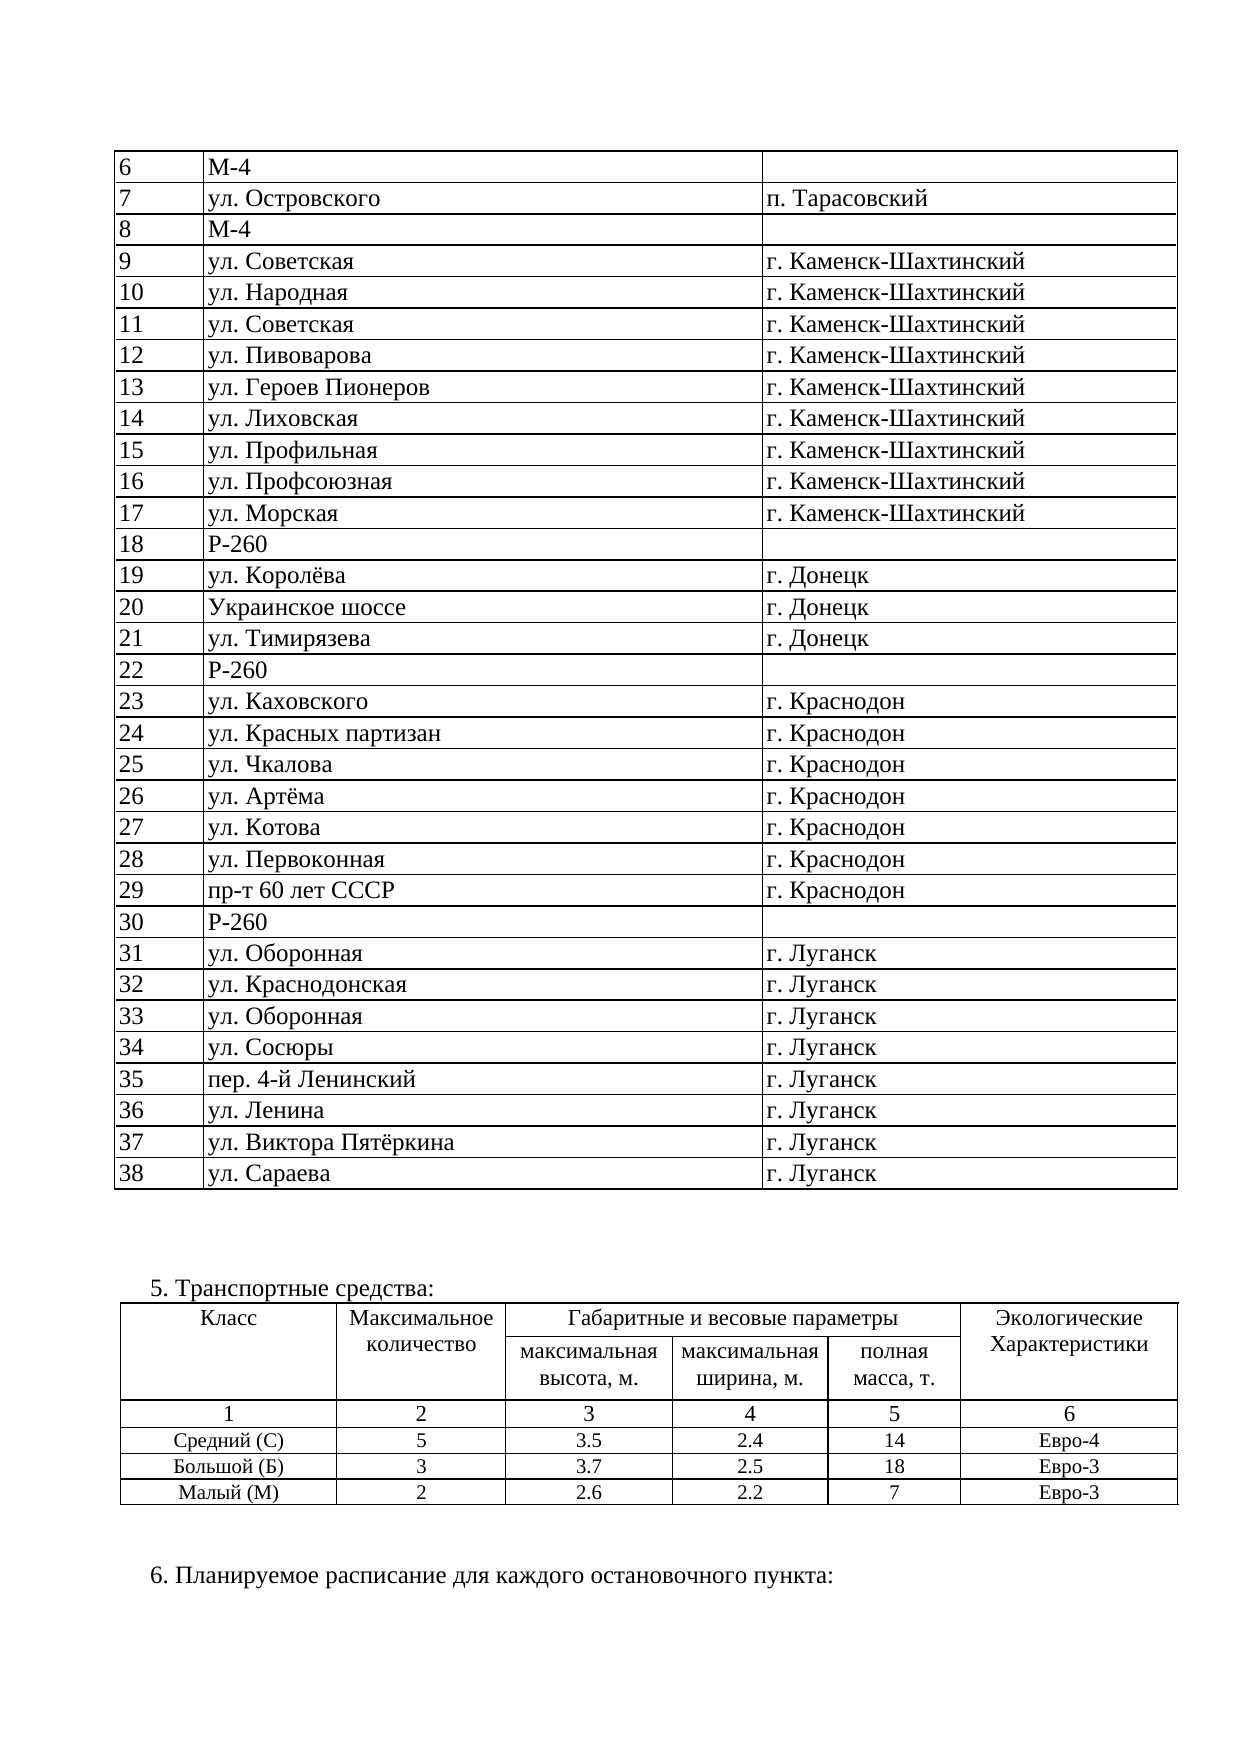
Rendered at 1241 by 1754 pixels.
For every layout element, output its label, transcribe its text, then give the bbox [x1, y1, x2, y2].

table_cell г. Каменск-Шахтинский [763, 244, 1177, 276]
table_cell 23 [115, 686, 203, 716]
text 5. Транспортные средства: [150, 1273, 1090, 1302]
table_cell г. Каменск-Шахтинский [763, 402, 1177, 433]
table_header Класс [121, 1304, 336, 1399]
text 6. Планируемое расписание для каждого остановочного пункта: [150, 1560, 1090, 1589]
table_cell 2 [337, 1480, 505, 1504]
table_cell Средний (С) [121, 1428, 336, 1452]
table_cell 27 [115, 812, 203, 842]
table_cell г. Каменск-Шахтинский [763, 339, 1177, 370]
table_cell 31 [115, 938, 203, 968]
table_cell ул. Тимирязева [204, 623, 762, 653]
table_cell г. Краснодон [763, 874, 1177, 905]
table_cell 5 [337, 1428, 505, 1452]
table_cell Евро-3 [961, 1454, 1177, 1478]
table_cell 3.7 [506, 1454, 672, 1478]
table_cell 26 [115, 780, 203, 811]
table_cell ул. Морская [204, 498, 762, 527]
table_cell 36 [115, 1095, 203, 1125]
table_cell [763, 653, 1177, 685]
table_cell ул. Оборонная [204, 1001, 762, 1031]
table_cell г. Луганск [763, 1094, 1177, 1125]
table_cell М-4 [204, 152, 762, 181]
table_cell г. Краснодон [763, 842, 1177, 873]
table_cell 1 [121, 1401, 336, 1427]
table_cell Р-260 [204, 655, 762, 685]
table_cell ул. Пивоварова [204, 340, 762, 370]
table_cell Малый (М) [121, 1480, 336, 1504]
table_cell 17 [115, 497, 203, 527]
table_cell г. Луганск [763, 1125, 1177, 1157]
table_cell ул. Островского [204, 183, 762, 213]
table_cell 9 [115, 245, 203, 276]
table_cell ул. Котова [204, 812, 762, 842]
table_cell ул. Лиховская [204, 403, 762, 433]
table_cell 29 [115, 875, 203, 905]
table_cell 2.2 [673, 1480, 827, 1504]
table_cell [763, 152, 1177, 181]
table_cell 2.4 [673, 1428, 827, 1452]
table_cell ул. Ленина [204, 1095, 762, 1125]
table_cell 2 [337, 1401, 505, 1427]
table_cell ул. Сосюры [204, 1032, 762, 1062]
table_cell г. Краснодон [763, 748, 1177, 779]
table_cell г. Каменск-Шахтинский [763, 433, 1177, 464]
table_cell 12 [115, 340, 203, 370]
table_cell 3 [337, 1454, 505, 1478]
table_cell г. Каменск-Шахтинский [763, 496, 1177, 527]
table_cell 2.6 [506, 1480, 672, 1504]
table_cell максимальная высота, м. [506, 1337, 672, 1399]
table_cell Евро-4 [961, 1428, 1177, 1452]
table_cell 3.5 [506, 1428, 672, 1452]
table_cell г. Краснодон [763, 811, 1177, 842]
table_cell Р-260 [204, 529, 762, 559]
table_cell Украинское шоссе [204, 592, 762, 622]
table_cell ул. Виктора Пятёркина [204, 1127, 762, 1157]
table_cell Евро-3 [961, 1480, 1177, 1504]
table_cell 35 [115, 1063, 203, 1094]
table_cell 32 [115, 969, 203, 999]
table_cell 19 [115, 560, 203, 590]
table_cell 34 [115, 1032, 203, 1062]
table_cell ул. Королёва [204, 561, 762, 590]
table_cell ул. Красных партизан [204, 718, 762, 748]
table_cell 21 [115, 623, 203, 653]
table_header Максимальное количество [337, 1304, 505, 1399]
table_cell Большой (Б) [121, 1454, 336, 1478]
table_cell 33 [115, 1000, 203, 1031]
table_cell ул. Героев Пионеров [204, 372, 762, 402]
table_cell 18 [115, 529, 203, 559]
table_cell г. Донецк [763, 622, 1177, 653]
table_cell ул. Каховского [204, 686, 762, 716]
table_cell ул. Советская [204, 246, 762, 276]
table_cell 8 [115, 214, 203, 244]
table_cell ул. Народная [204, 277, 762, 307]
table_cell ул. Краснодонская [204, 970, 762, 999]
table_cell 14 [115, 403, 203, 433]
table_cell ул. Первоконная [204, 844, 762, 873]
table_cell 5 [829, 1401, 960, 1427]
table_cell 7 [115, 183, 203, 213]
table_cell г. Луганск [763, 968, 1177, 999]
table_cell г. Донецк [763, 559, 1177, 590]
table_cell Р-260 [204, 907, 762, 936]
table_cell [763, 213, 1177, 244]
table_header Экологические Характеристики [961, 1304, 1177, 1399]
table_cell г. Луганск [763, 1062, 1177, 1094]
table_cell г. Луганск [763, 999, 1177, 1031]
table_cell г. Краснодон [763, 779, 1177, 811]
table_cell 28 [115, 843, 203, 873]
table_cell г. Каменск-Шахтинский [763, 276, 1177, 307]
table_cell 2.5 [673, 1454, 827, 1478]
table_cell 30 [115, 906, 203, 936]
table_cell 10 [115, 277, 203, 307]
table_cell 14 [829, 1428, 960, 1452]
table_cell г. Краснодон [763, 685, 1177, 716]
table_cell ул. Сараева [204, 1158, 762, 1188]
table_cell ул. Чкалова [204, 749, 762, 779]
table_header Габаритные и весовые параметры [506, 1304, 960, 1336]
table_cell 22 [115, 654, 203, 685]
table_cell 7 [829, 1480, 960, 1504]
table_cell 4 [673, 1401, 827, 1427]
table_cell г. Луганск [763, 1157, 1177, 1188]
table_cell ул. Профильная [204, 435, 762, 464]
table_cell 6 [115, 152, 203, 181]
table_cell пер. 4-й Ленинский [204, 1064, 762, 1094]
table_cell [763, 905, 1177, 936]
table_cell М-4 [204, 215, 762, 244]
table_cell г. Краснодон [763, 716, 1177, 748]
table_cell 6 [961, 1401, 1177, 1427]
table_cell 24 [115, 717, 203, 748]
table_cell 38 [115, 1158, 203, 1188]
table_cell ул. Советская [204, 309, 762, 339]
table_cell г. Каменск-Шахтинский [763, 465, 1177, 496]
table_cell г. Луганск [763, 1031, 1177, 1062]
table_cell 25 [115, 749, 203, 779]
table_cell п. Тарасовский [763, 181, 1177, 213]
table_cell полная масса, т. [829, 1337, 960, 1399]
table_cell ул. Профсоюзная [204, 466, 762, 496]
table_cell 18 [829, 1454, 960, 1478]
table_cell ул. Артёма [204, 781, 762, 811]
table_cell 15 [115, 434, 203, 464]
table_cell 37 [115, 1126, 203, 1157]
table_cell пр-т 60 лет СССР [204, 875, 762, 905]
table_cell максимальная ширина, м. [673, 1337, 827, 1399]
table_cell 11 [115, 308, 203, 339]
table_cell 20 [115, 591, 203, 622]
table_cell 13 [115, 371, 203, 402]
table_cell [763, 528, 1177, 559]
table_cell г. Каменск-Шахтинский [763, 307, 1177, 339]
table_cell г. Донецк [763, 590, 1177, 622]
table_cell ул. Оборонная [204, 938, 762, 968]
table_cell 3 [506, 1401, 672, 1427]
table_cell г. Луганск [763, 936, 1177, 968]
table_cell г. Каменск-Шахтинский [763, 370, 1177, 402]
table_cell 16 [115, 466, 203, 496]
